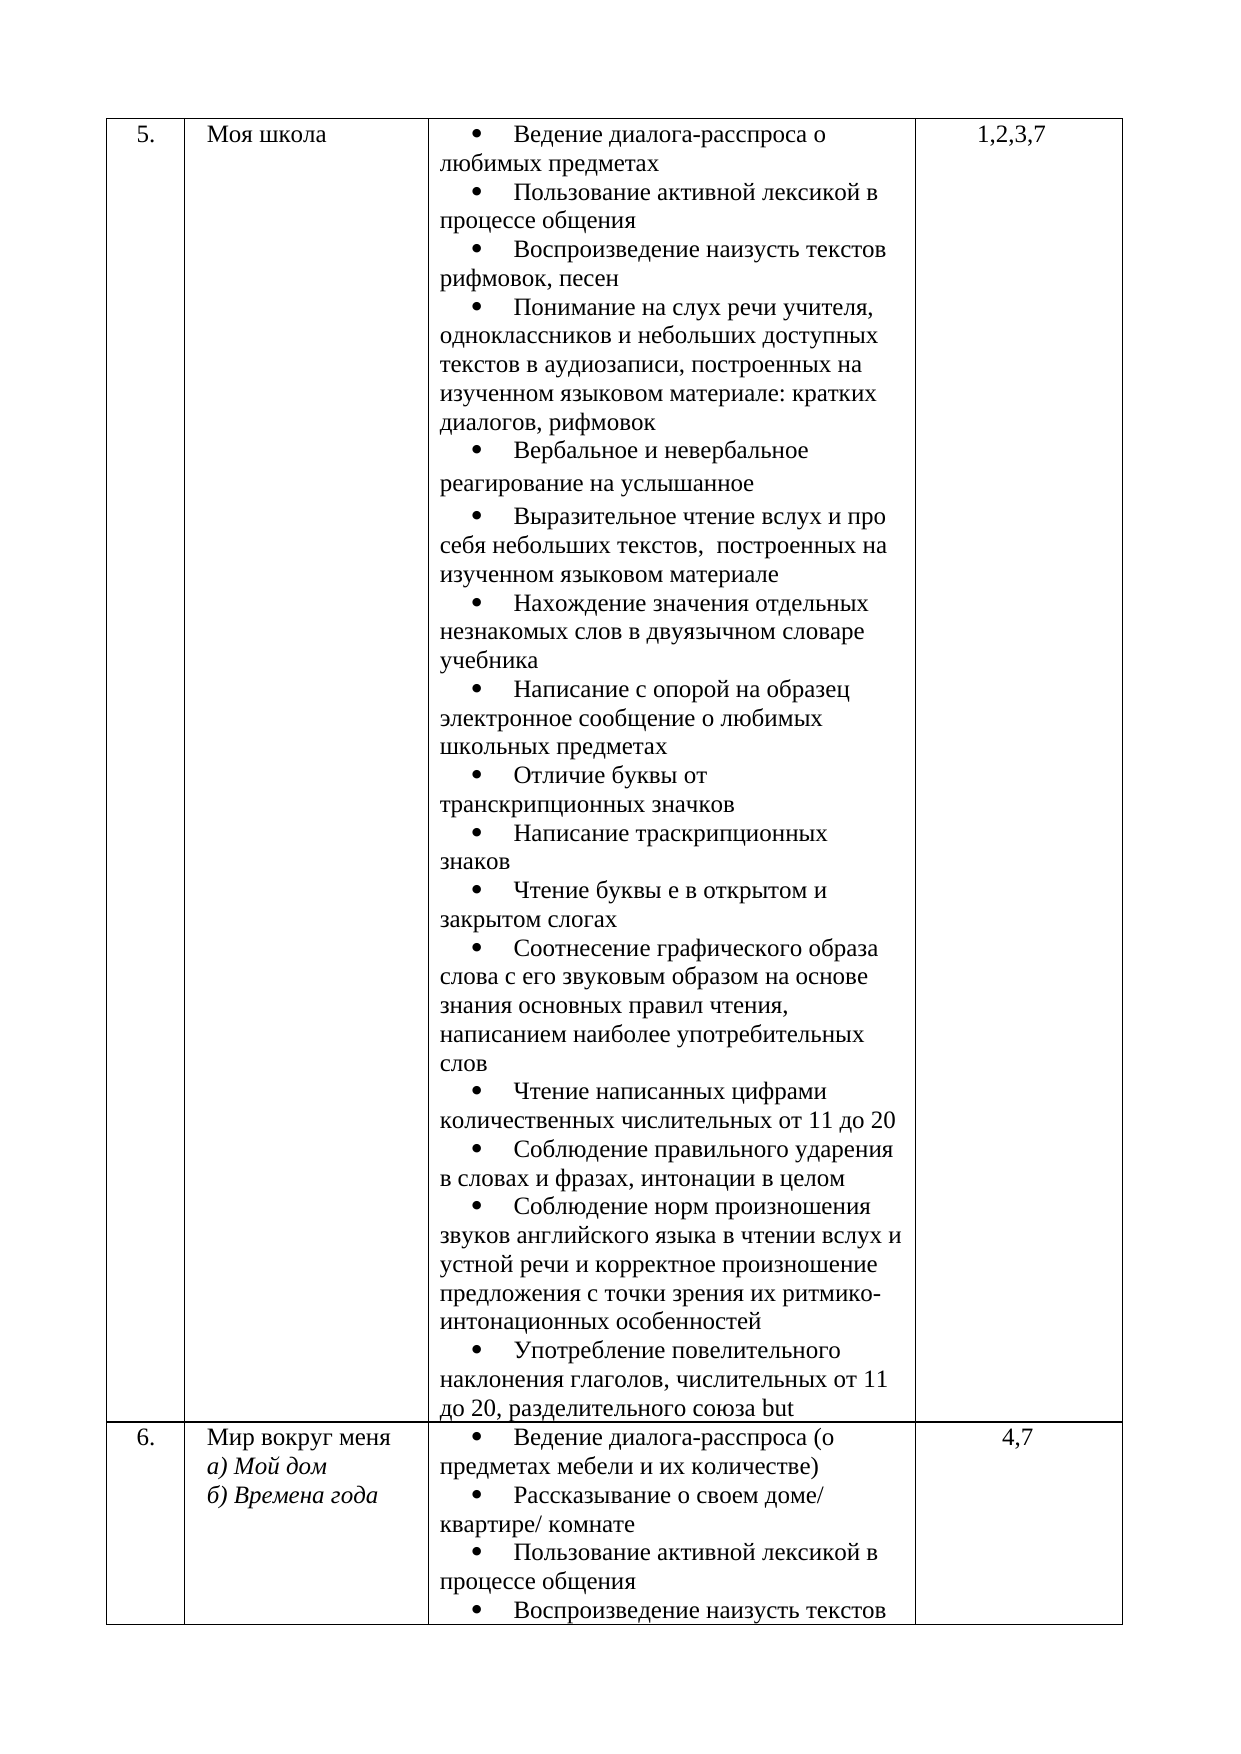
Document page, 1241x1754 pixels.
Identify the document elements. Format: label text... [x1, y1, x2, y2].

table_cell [185, 1423, 428, 1624]
table_cell Моя школа [185, 119, 428, 1421]
table_cell 1,2,3,7 [916, 119, 1122, 1421]
table_cell 6. [107, 1423, 184, 1624]
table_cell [429, 1423, 915, 1624]
table_cell 4,7 [916, 1423, 1122, 1624]
table_cell 5. [107, 119, 184, 1421]
table_cell Ведение диалога-расспроса о любимых предметах Пользование активной лексикой в процессе общения Воспроизведение наизусть текстов рифмовок, песен Понимание на слух речи учителя, одноклассников и небольших доступных текстов в аудиозаписи, построенных на изученном языковом материале: кратких диалогов, рифмовок Вербальное и невербальное реагирование на услышанное Выразительное чтение вслух и про себя небольших текстов, построенных на изученном языковом материале Нахождение значения отдельных незнакомых слов в двуязычном словаре учебника Написание с опорой на образец электронное сообщение о любимых школьных предметах Отличие буквы от транскрипционных значков Написание траскрипционных знаков Чтение буквы е в открытом и закрытом слогах Соотнесение графического образа слова с его звуковым образом на основе знания основных правил чтения, написанием наиболее употребительных слов Чтение написанных цифрами количественных числительных от 11 до 20 Соблюдение правильного ударения в словах и фразах, интонации в целом Соблюдение норм произношения звуков английского языка в чтении вслух и устной речи и корректное произношение предложения с точки зрения их ритмико-интонационных особенностей Употребление повелительного наклонения глаголов, числительных от 11 до 20, разделительного союза but [429, 119, 915, 1421]
